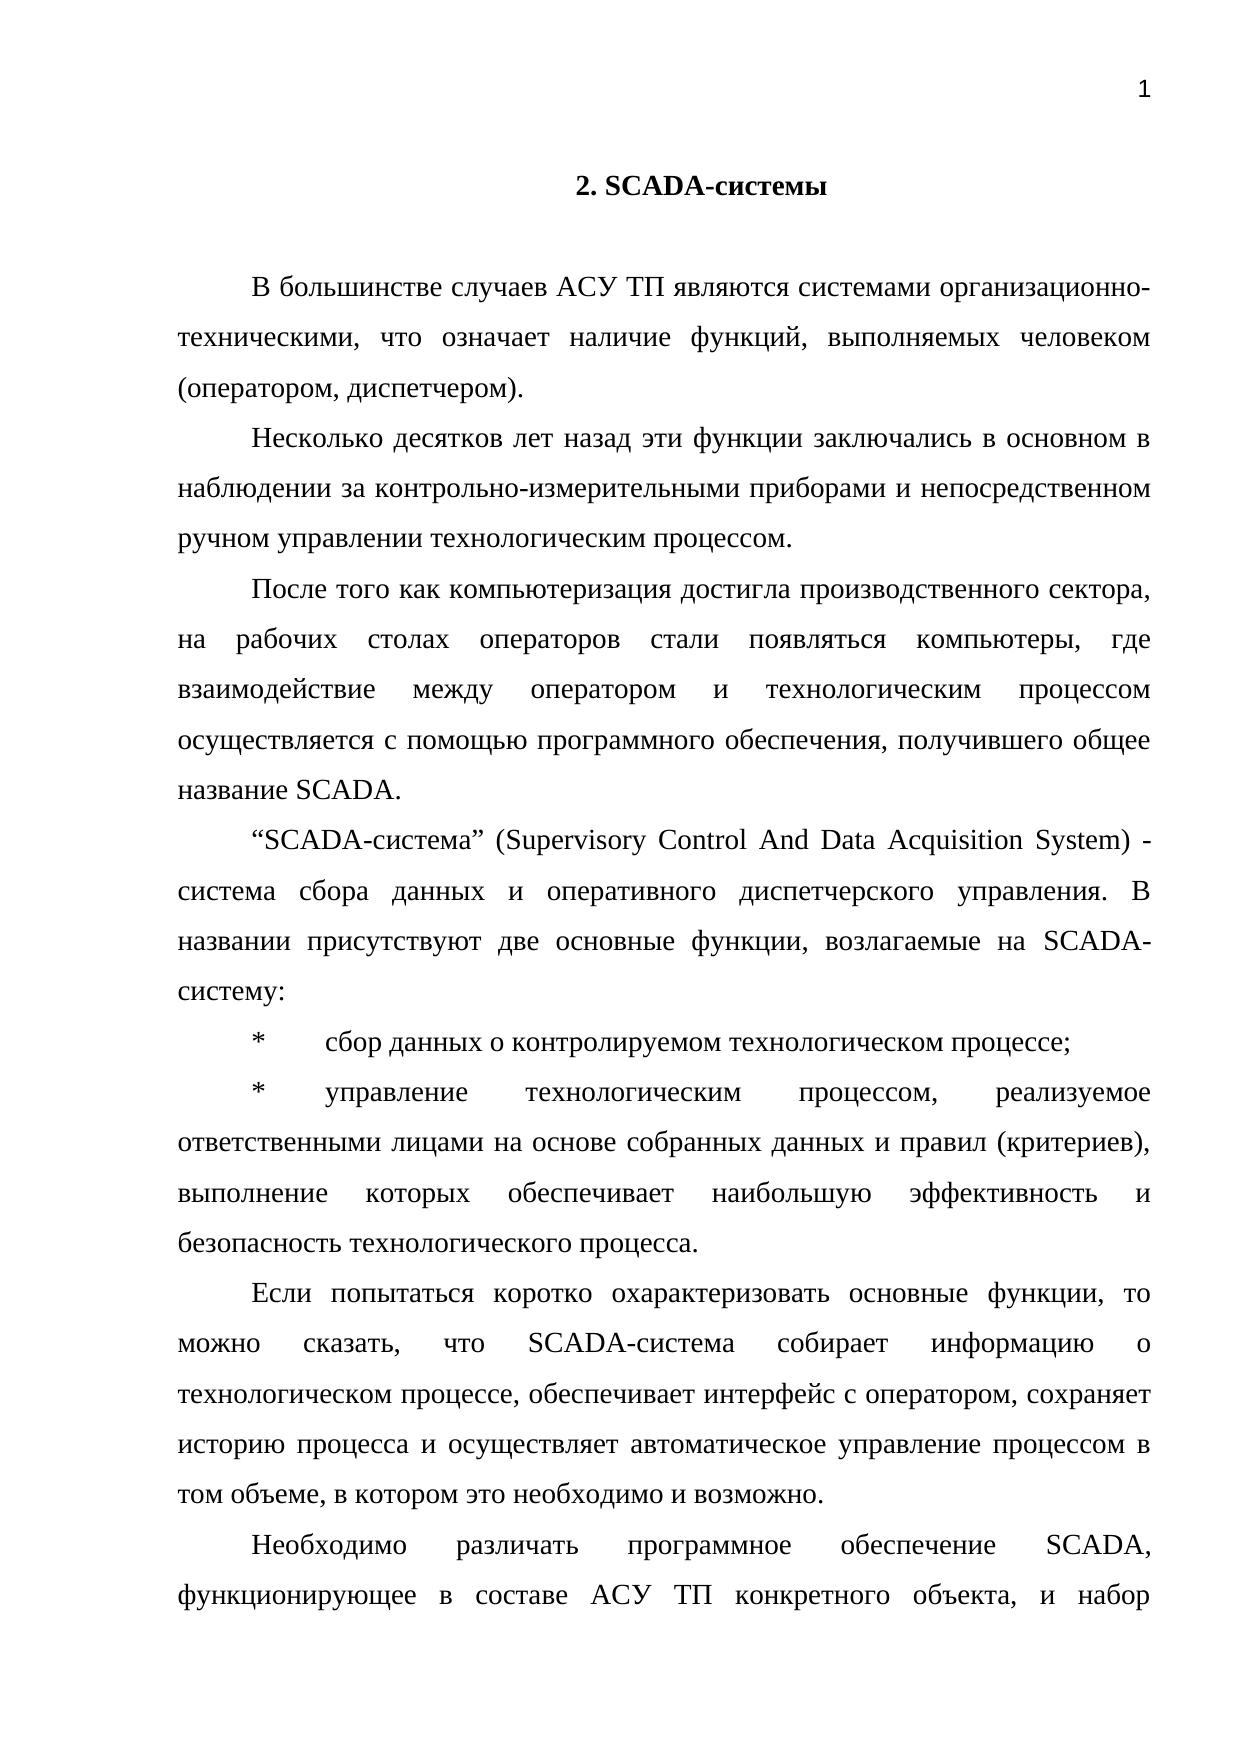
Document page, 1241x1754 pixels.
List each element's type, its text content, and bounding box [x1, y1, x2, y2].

text Несколько десятков лет назад эти функции заключались в основном в наблюдении за контрольно-измерительными приборами и непосредственном ручном управлении технологическим процессом. [177, 420, 1152, 554]
text 2. SCADA-системы [177, 168, 1152, 202]
list сбор данных о контролируемом технологическом процессе; [177, 1024, 1152, 1057]
text В большинстве случаев АСУ ТП являются системами организационно-техническими, что означает наличие функций, выполняемых человеком (оператором, диспетчером). [177, 269, 1152, 403]
list управление технологическим процессом, реализуемое ответственными лицами на основе собранных данных и правил (критериев), выполнение которых обеспечивает наибольшую эффективность и безопасность технологического процесса. [177, 1074, 1152, 1258]
text “SCADA-система” (Supervisory Control And Data Acquisition System) - система сбора данных и оперативного диспетчерского управления. В названии присутствуют две основные функции, возлагаемые на SCADA-систему: [177, 822, 1152, 1007]
text После того как компьютеризация достигла производственного сектора, на рабочих столах операторов стали появляться компьютеры, где взаимодействие между оператором и технологическим процессом осуществляется с помощью программного обеспечения, получившего общее название SCADA. [177, 571, 1152, 806]
text Если попытаться коротко охарактеризовать основные функции, то можно сказать, что SCADA-система собирает информацию о технологическом процессе, обеспечивает интерфейс с оператором, сохраняет историю процесса и осуществляет автоматическое управление процессом в том объеме, в котором это необходимо и возможно. [177, 1275, 1152, 1510]
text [177, 1527, 1152, 1611]
